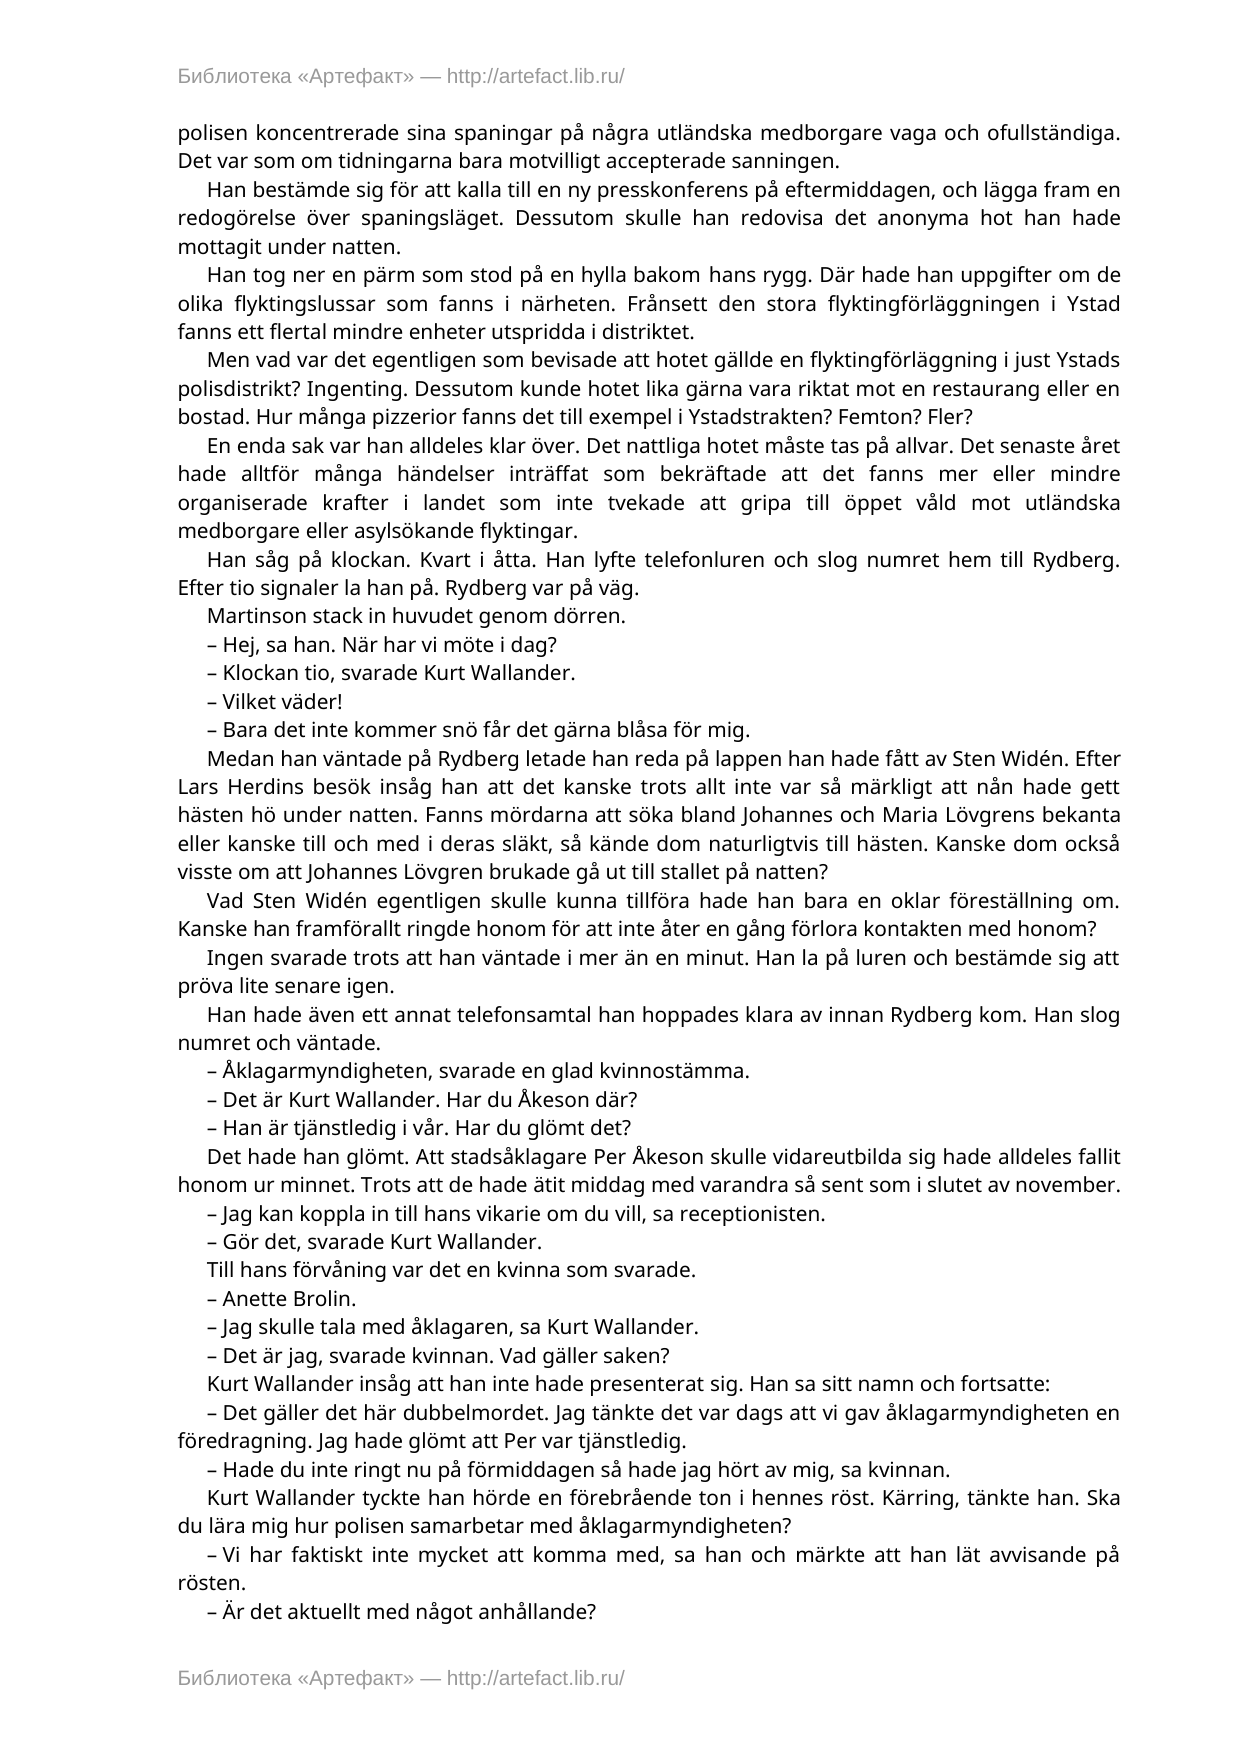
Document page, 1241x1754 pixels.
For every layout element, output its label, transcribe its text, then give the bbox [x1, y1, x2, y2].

text – Hade du inte ringt nu på förmiddagen så hade jag hört av mig, sa kvinnan. [177, 1455, 1122, 1483]
text Han tog ner en pärm som stod på en hylla bakom hans rygg. Där hade han uppgifter om de olika flyktingslussar som fanns i närheten. Frånsett den stora flyktingförläggningen i Ystad fanns ett flertal mindre enheter utspridda i distriktet. [177, 260, 1122, 346]
text – Han är tjänstledig i vår. Har du glömt det? [177, 1113, 1122, 1142]
text – Vi har faktiskt inte mycket att komma med, sa han och märkte att han lät avvisande på rösten. [177, 1540, 1122, 1597]
text – Klockan tio, svarade Kurt Wallander. [177, 658, 1122, 687]
text Medan han väntade på Rydberg letade han reda på lappen han hade fått av Sten Widén. Efter Lars Herdins besök insåg han att det kanske trots allt inte var så märkligt att nån hade gett hästen hö under natten. Fanns mördarna att söka bland Johannes och Maria Lövgrens bekanta eller kanske till och med i deras släkt, så kände dom naturligtvis till hästen. Kanske dom också visste om att Johannes Lövgren brukade gå ut till stallet på natten? [177, 744, 1122, 886]
text – Är det aktuellt med något anhållande? [177, 1597, 1122, 1625]
text – Gör det, svarade Kurt Wallander. [177, 1227, 1122, 1256]
text En enda sak var han alldeles klar över. Det nattliga hotet måste tas på allvar. Det senaste året hade alltför många händelser inträffat som bekräftade att det fanns mer eller mindre organiserade krafter i landet som inte tvekade att gripa till öppet våld mot utländska medborgare eller asylsökande flyktingar. [177, 431, 1122, 545]
text Han såg på klockan. Kvart i åtta. Han lyfte telefonluren och slog numret hem till Rydberg. Efter tio signaler la han på. Rydberg var på väg. [177, 545, 1122, 602]
text Han hade även ett annat telefonsamtal han hoppades klara av innan Rydberg kom. Han slog numret och väntade. [177, 1000, 1122, 1057]
text – Vilket väder! [177, 687, 1122, 715]
text Till hans förvåning var det en kvinna som svarade. [177, 1256, 1122, 1284]
text Han bestämde sig för att kalla till en ny presskonferens på eftermiddagen, och lägga fram en redogörelse över spaningsläget. Dessutom skulle han redovisa det anonyma hot han hade mottagit under natten. [177, 175, 1122, 260]
text – Det gäller det här dubbelmordet. Jag tänkte det var dags att vi gav åklagarmyndigheten en föredragning. Jag hade glömt att Per var tjänstledig. [177, 1398, 1122, 1455]
text – Hej, sa han. När har vi möte i dag? [177, 630, 1122, 658]
text Det hade han glömt. Att stadsåklagare Per Åkeson skulle vidareutbilda sig hade alldeles fallit honom ur minnet. Trots att de hade ätit middag med varandra så sent som i slutet av november. [177, 1142, 1122, 1199]
text – Bara det inte kommer snö får det gärna blåsa för mig. [177, 715, 1122, 744]
text – Jag skulle tala med åklagaren, sa Kurt Wallander. [177, 1312, 1122, 1341]
text – Jag kan koppla in till hans vikarie om du vill, sa receptionisten. [177, 1199, 1122, 1227]
text Ingen svarade trots att han väntade i mer än en minut. Han la på luren och bestämde sig att pröva lite senare igen. [177, 943, 1122, 1000]
text – Åklagarmyndigheten, svarade en glad kvinnostämma. [177, 1057, 1122, 1085]
text – Anette Brolin. [177, 1284, 1122, 1312]
text – Det är jag, svarade kvinnan. Vad gäller saken? [177, 1341, 1122, 1369]
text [177, 118, 1122, 175]
text Vad Sten Widén egentligen skulle kunna tillföra hade han bara en oklar föreställning om. Kanske han framförallt ringde honom för att inte åter en gång förlora kontakten med honom? [177, 886, 1122, 943]
text Men vad var det egentligen som bevisade att hotet gällde en flyktingförläggning i just Ystads polisdistrikt? Ingenting. Dessutom kunde hotet lika gärna vara riktat mot en restaurang eller en bostad. Hur många pizzerior fanns det till exempel i Ystadstrakten? Femton? Fler? [177, 346, 1122, 431]
text – Det är Kurt Wallander. Har du Åkeson där? [177, 1085, 1122, 1113]
text Kurt Wallander tyckte han hörde en förebrående ton i hennes röst. Kärring, tänkte han. Ska du lära mig hur polisen samarbetar med åklagarmyndigheten? [177, 1483, 1122, 1540]
text Kurt Wallander insåg att han inte hade presenterat sig. Han sa sitt namn och fortsatte: [177, 1369, 1122, 1398]
text Martinson stack in huvudet genom dörren. [177, 602, 1122, 630]
